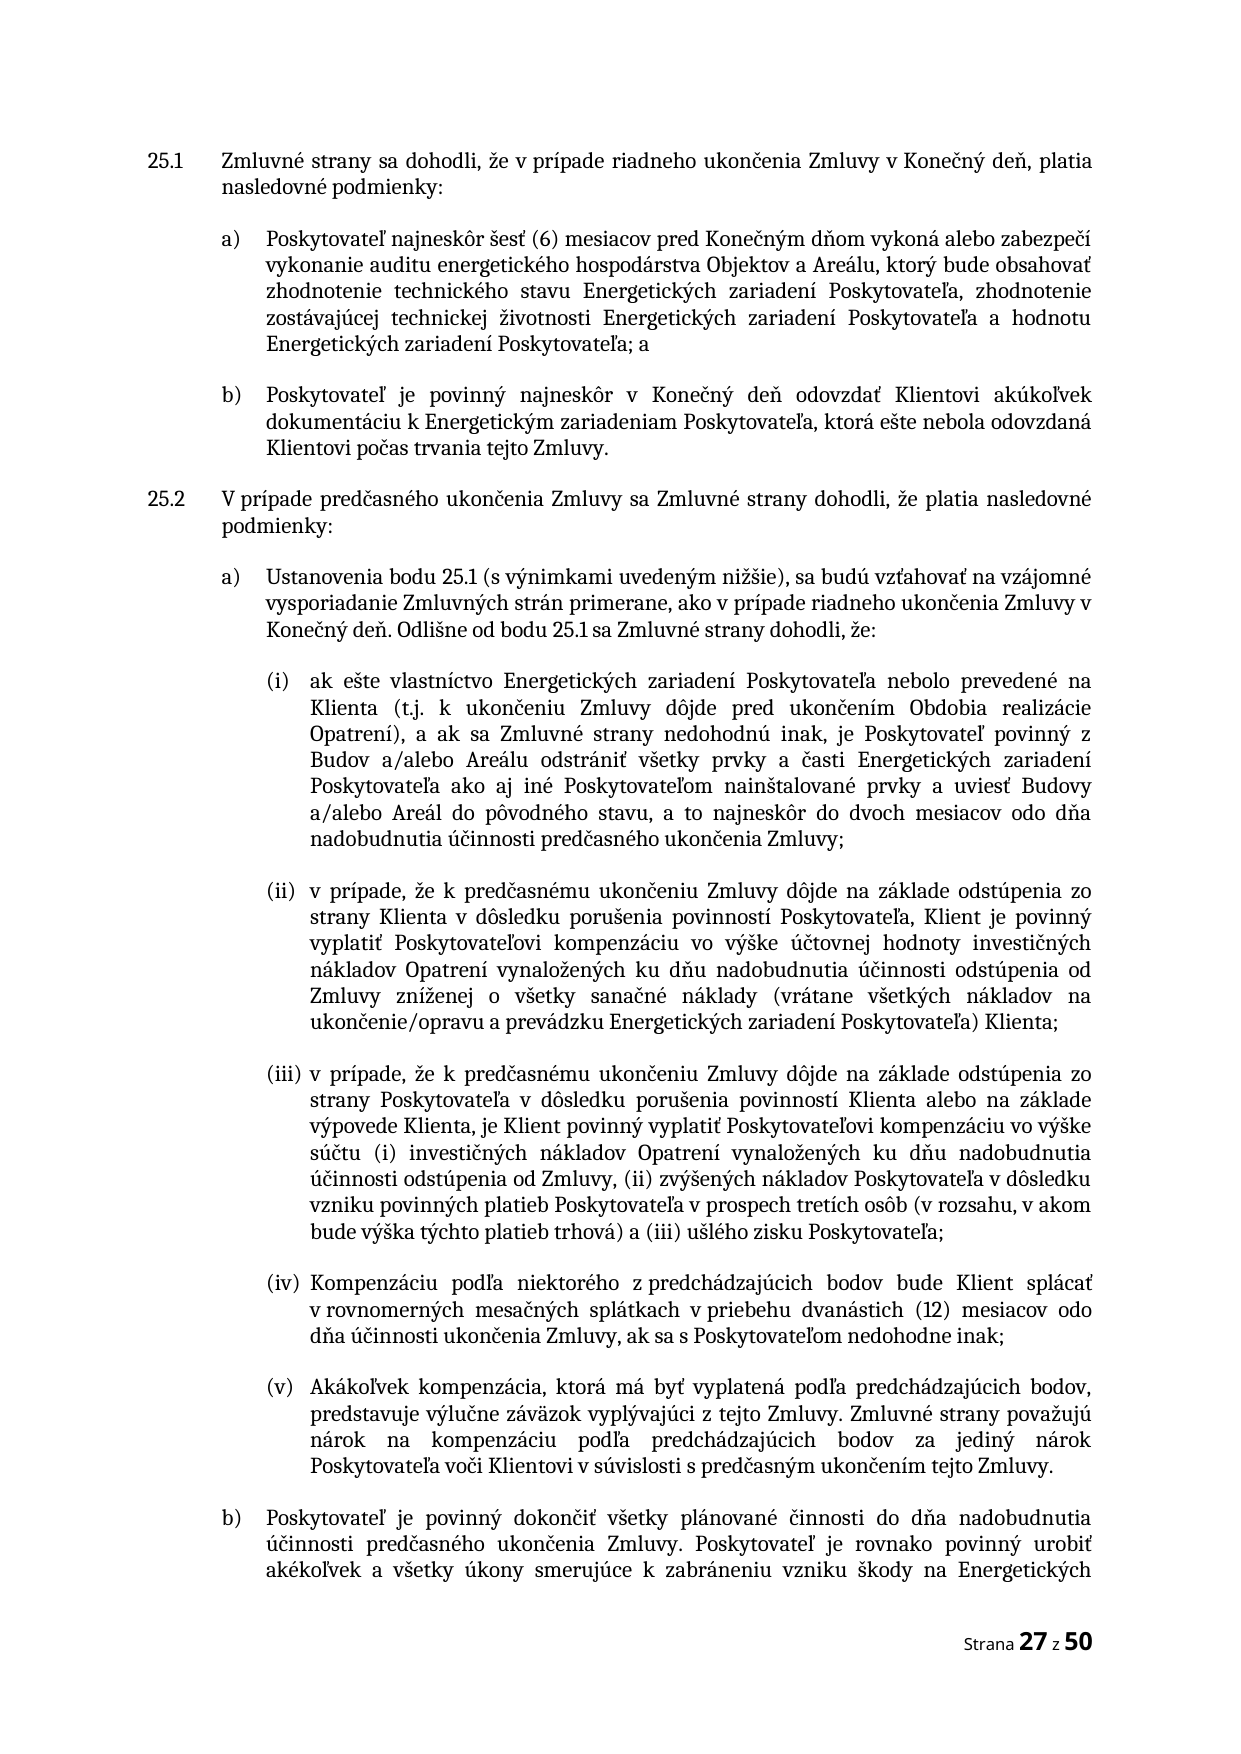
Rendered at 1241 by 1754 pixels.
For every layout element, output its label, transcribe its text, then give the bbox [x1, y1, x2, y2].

list Akákoľvek kompenzácia, ktorá má byť vyplatená podľa predchádzajúcich bodov, predstavuje výlučne záväzok vyplývajúci z tejto Zmluvy. Zmluvné strany považujú nárok na kompenzáciu podľa predchádzajúcich bodov za jediný nárok Poskytovateľa voči Klientovi v súvislosti s predčasným ukončením tejto Zmluvy. [266, 1374, 1093, 1479]
list V prípade predčasného ukončenia Zmluvy sa Zmluvné strany dohodli, že platia nasledovné podmienky: [148, 486, 1093, 539]
list v prípade, že k predčasnému ukončeniu Zmluvy dôjde na základe odstúpenia zo strany Poskytovateľa v dôsledku porušenia povinností Klienta alebo na základe výpovede Klienta, je Klient povinný vyplatiť Poskytovateľovi kompenzáciu vo výške súčtu (i) investičných nákladov Opatrení vynaložených ku dňu nadobudnutia účinnosti odstúpenia od Zmluvy, (ii) zvýšených nákladov Poskytovateľa v dôsledku vzniku povinných platieb Poskytovateľa v prospech tretích osôb (v rozsahu, v akom bude výška týchto platieb trhová) a (iii) ušlého zisku Poskytovateľa; [266, 1061, 1093, 1245]
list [221, 1504, 1093, 1583]
list Ustanovenia bodu 25.1 (s výnimkami uvedeným nižšie), sa budú vzťahovať na vzájomné vysporiadanie Zmluvných strán primerane, ako v prípade riadneho ukončenia Zmluvy v Konečný deň. Odlišne od bodu 25.1 sa Zmluvné strany dohodli, že: [221, 564, 1093, 643]
list Poskytovateľ najneskôr šesť (6) mesiacov pred Konečným dňom vykoná alebo zabezpečí vykonanie auditu energetického hospodárstva Objektov a Areálu, ktorý bude obsahovať zhodnotenie technického stavu Energetických zariadení Poskytovateľa, zhodnotenie zostávajúcej technickej životnosti Energetických zariadení Poskytovateľa a hodnotu Energetických zariadení Poskytovateľa; a [221, 225, 1093, 357]
list Kompenzáciu podľa niektorého z predchádzajúcich bodov bude Klient splácať v rovnomerných mesačných splátkach v priebehu dvanástich (12) mesiacov odo dňa účinnosti ukončenia Zmluvy, ak sa s Poskytovateľom nedohodne inak; [266, 1270, 1093, 1349]
list Zmluvné strany sa dohodli, že v prípade riadneho ukončenia Zmluvy v Konečný deň, platia nasledovné podmienky: [148, 148, 1093, 200]
list ak ešte vlastníctvo Energetických zariadení Poskytovateľa nebolo prevedené na Klienta (t.j. k ukončeniu Zmluvy dôjde pred ukončením Obdobia realizácie Opatrení), a ak sa Zmluvné strany nedohodnú inak, je Poskytovateľ povinný z Budov a/alebo Areálu odstrániť všetky prvky a časti Energetických zariadení Poskytovateľa ako aj iné Poskytovateľom nainštalované prvky a uviesť Budovy a/alebo Areál do pôvodného stavu, a to najneskôr do dvoch mesiacov odo dňa nadobudnutia účinnosti predčasného ukončenia Zmluvy; [266, 668, 1093, 852]
list Poskytovateľ je povinný najneskôr v Konečný deň odovzdať Klientovi akúkoľvek dokumentáciu k Energetickým zariadeniam Poskytovateľa, ktorá ešte nebola odovzdaná Klientovi počas trvania tejto Zmluvy. [221, 382, 1093, 461]
list v prípade, že k predčasnému ukončeniu Zmluvy dôjde na základe odstúpenia zo strany Klienta v dôsledku porušenia povinností Poskytovateľa, Klient je povinný vyplatiť Poskytovateľovi kompenzáciu vo výške účtovnej hodnoty investičných nákladov Opatrení vynaložených ku dňu nadobudnutia účinnosti odstúpenia od Zmluvy zníženej o všetky sanačné náklady (vrátane všetkých nákladov na ukončenie/opravu a prevádzku Energetických zariadení Poskytovateľa) Klienta; [266, 877, 1093, 1036]
